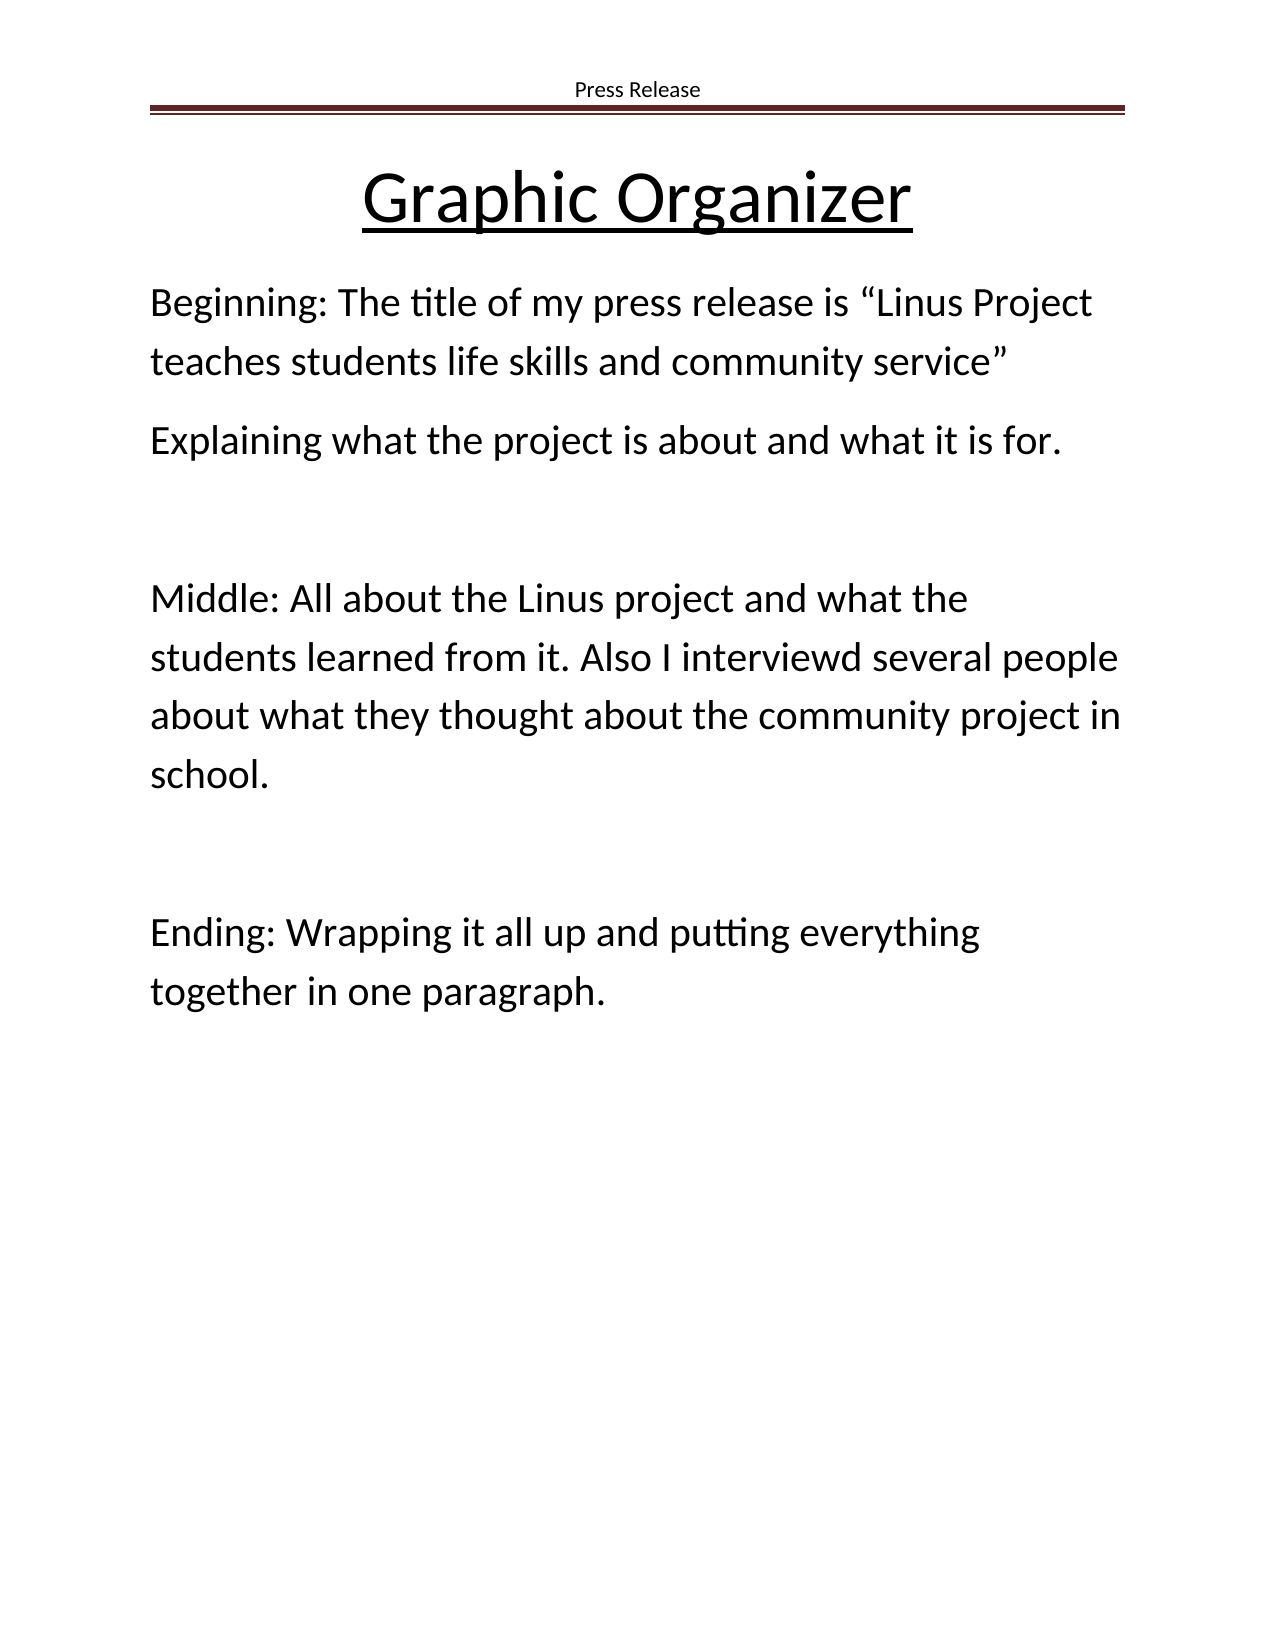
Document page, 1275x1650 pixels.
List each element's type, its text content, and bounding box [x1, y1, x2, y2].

text Beginning: The title of my press release is “Linus Project teaches students life skills and community service” [150, 276, 1125, 385]
text Ending: Wrapping it all up and putting everything together in one paragraph. [150, 906, 1125, 1015]
text Graphic Organizer [150, 150, 1125, 242]
text Middle: All about the Linus project and what the students learned from it. Also I interviewd several people about what they thought about the community project in school. [150, 572, 1125, 798]
text Explaining what the project is about and what it is for. [150, 414, 1125, 464]
